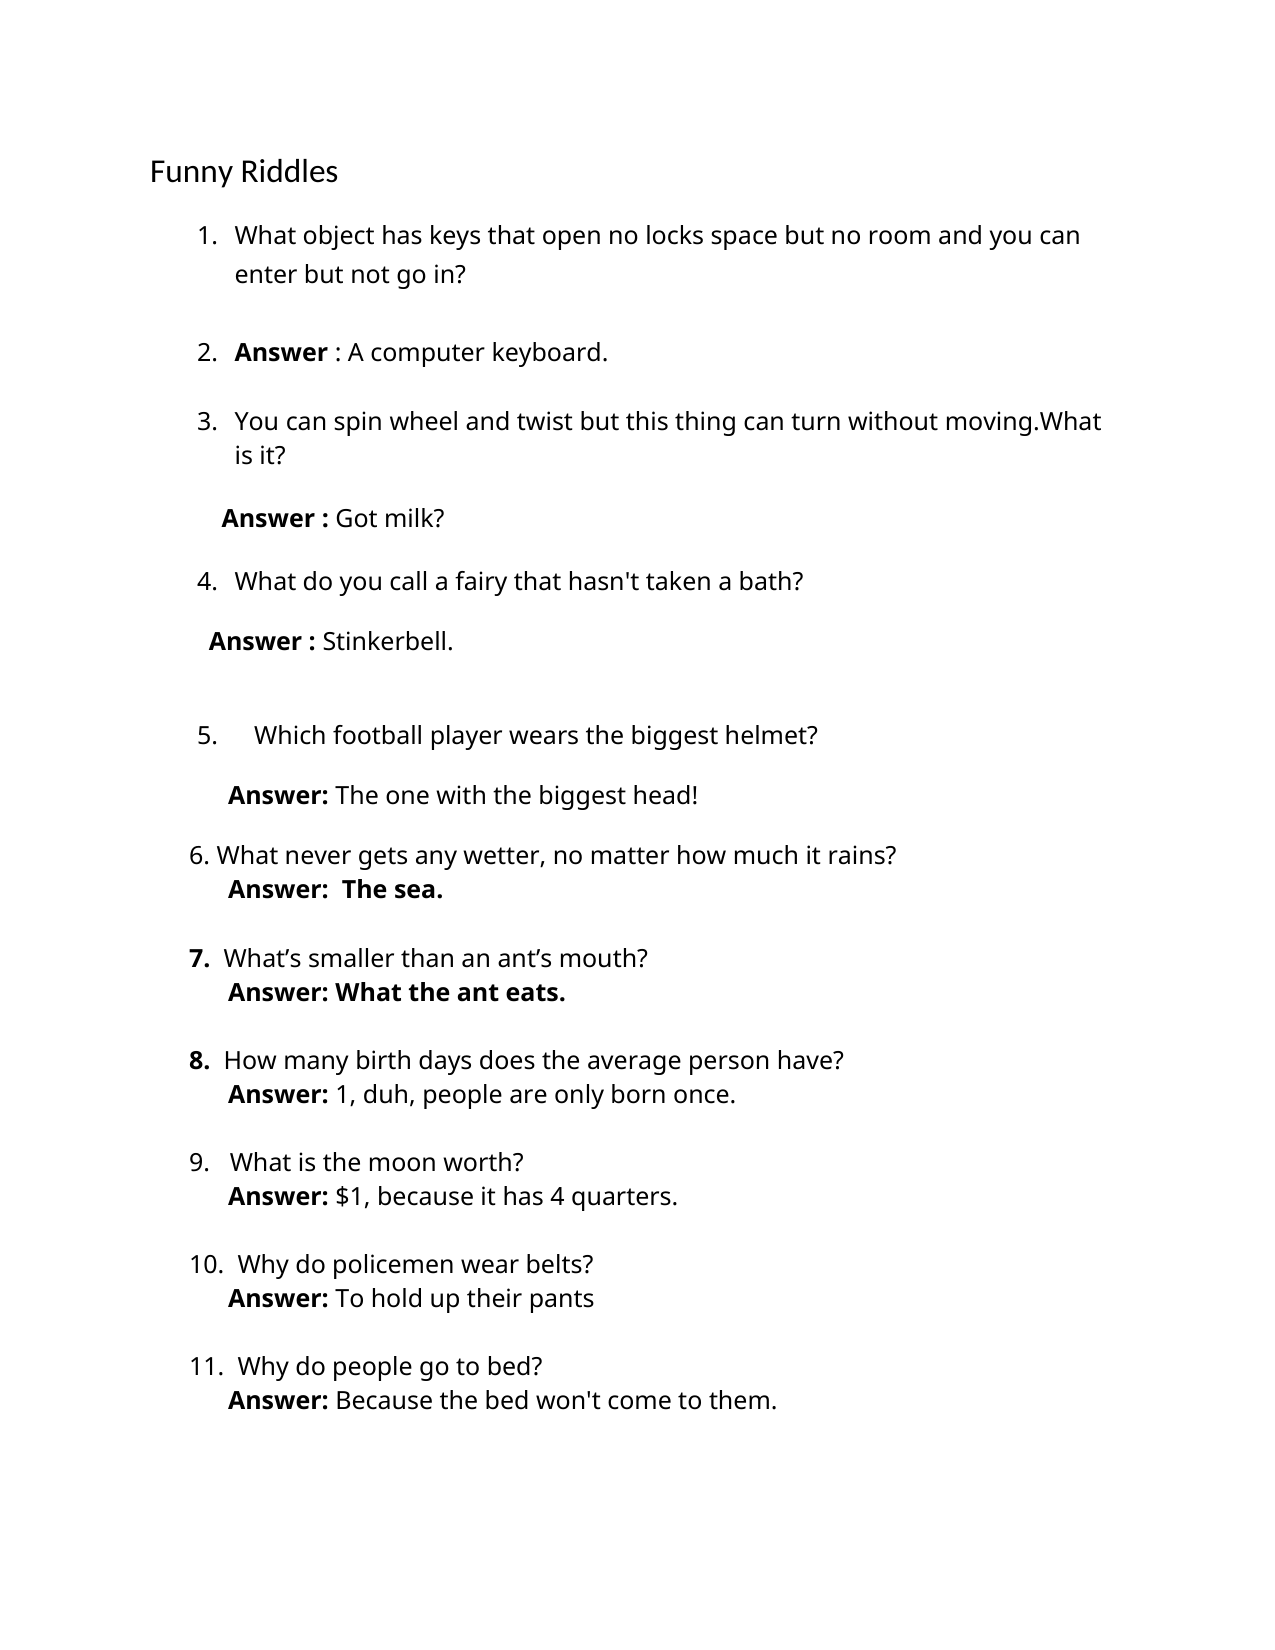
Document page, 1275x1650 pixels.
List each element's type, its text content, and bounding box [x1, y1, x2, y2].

list Answer : A computer keyboard. [197, 335, 1125, 369]
text Answer : Stinkerbell. [150, 624, 1125, 658]
text 11. Why do people go to bed? [150, 1349, 1125, 1383]
list What object has keys that open no locks space but no room and you can enter but not go in? [197, 218, 1125, 291]
text 8. How many birth days does the average person have? [150, 1042, 1125, 1076]
text 6. What never gets any wetter, no matter how much it rains? Answer: The sea. [150, 838, 1125, 906]
list What do you call a fairy that hasn't taken a bath? [197, 564, 1125, 598]
list You can spin wheel and twist but this thing can turn without moving.What is it? [197, 403, 1125, 472]
text Funny Riddles [150, 150, 1125, 191]
text 9. What is the moon worth? Answer: $1, because it has 4 quarters. [150, 1144, 1125, 1213]
text 10. Why do policemen wear belts? Answer: To hold up their pants [150, 1247, 1125, 1315]
text Answer: Because the bed won't come to them. [150, 1383, 1125, 1417]
text Answer : Got milk? [150, 501, 1125, 535]
text 7. What’s smaller than an ant’s mouth? [150, 940, 1125, 974]
list Which football player wears the biggest helmet? [197, 718, 1125, 752]
text Answer: The one with the biggest head! [150, 778, 1125, 812]
text Answer: What the ant eats. [150, 974, 1125, 1008]
text Answer: 1, duh, people are only born once. [150, 1076, 1125, 1111]
